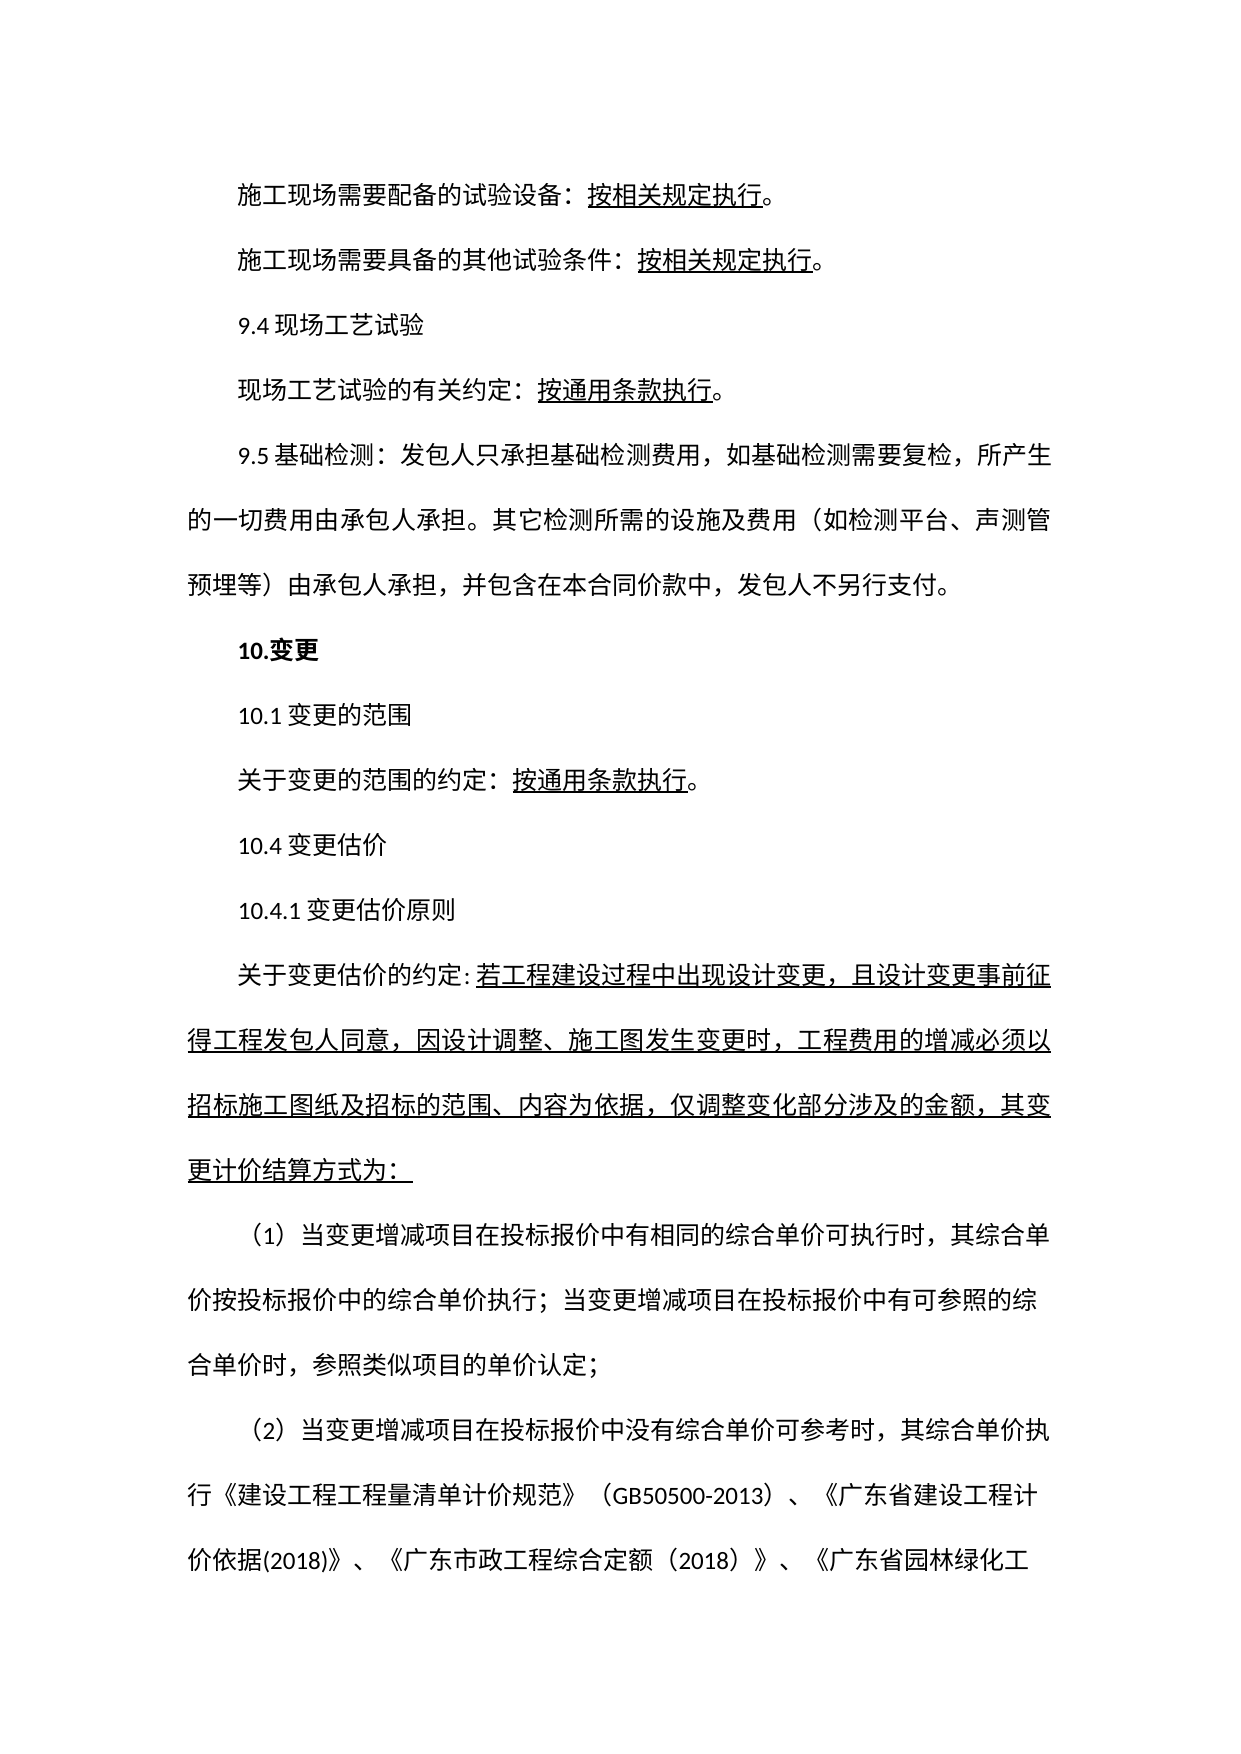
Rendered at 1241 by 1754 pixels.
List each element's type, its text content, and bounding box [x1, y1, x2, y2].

text 关于变更的范围的约定：按通用条款执行。 [187, 747, 1053, 812]
text 10.4.1变更估价原则 [187, 877, 1053, 942]
text 9.4现场工艺试验 [187, 292, 1053, 357]
text 10.1变更的范围 [187, 682, 1053, 747]
text 10.4变更估价 [187, 812, 1053, 877]
text 10.变更 [187, 617, 1053, 682]
text 施工现场需要配备的试验设备：按相关规定执行。 [187, 162, 1053, 227]
text 现场工艺试验的有关约定：按通用条款执行。 [187, 357, 1053, 422]
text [187, 1397, 1053, 1592]
text 9.5基础检测：发包人只承担基础检测费用，如基础检测需要复检，所产生的一切费用由承包人承担。其它检测所需的设施及费用（如检测平台、声测管预埋等）由承包人承担，并包含在本合同价款中，发包人不另行支付。 [187, 422, 1053, 617]
text （1）当变更增减项目在投标报价中有相同的综合单价可执行时，其综合单价按投标报价中的综合单价执行；当变更增减项目在投标报价中有可参照的综合单价时，参照类似项目的单价认定； [187, 1202, 1053, 1397]
text 施工现场需要具备的其他试验条件：按相关规定执行。 [187, 227, 1053, 292]
text 关于变更估价的约定: 若工程建设过程中出现设计变更，且设计变更事前征得工程发包人同意，因设计调整、施工图发生变更时，工程费用的增减必须以招标施工图纸及招标的范围、内容为依据，仅调整变化部分涉及的金额，其变更计价结算方式为： [187, 942, 1053, 1202]
